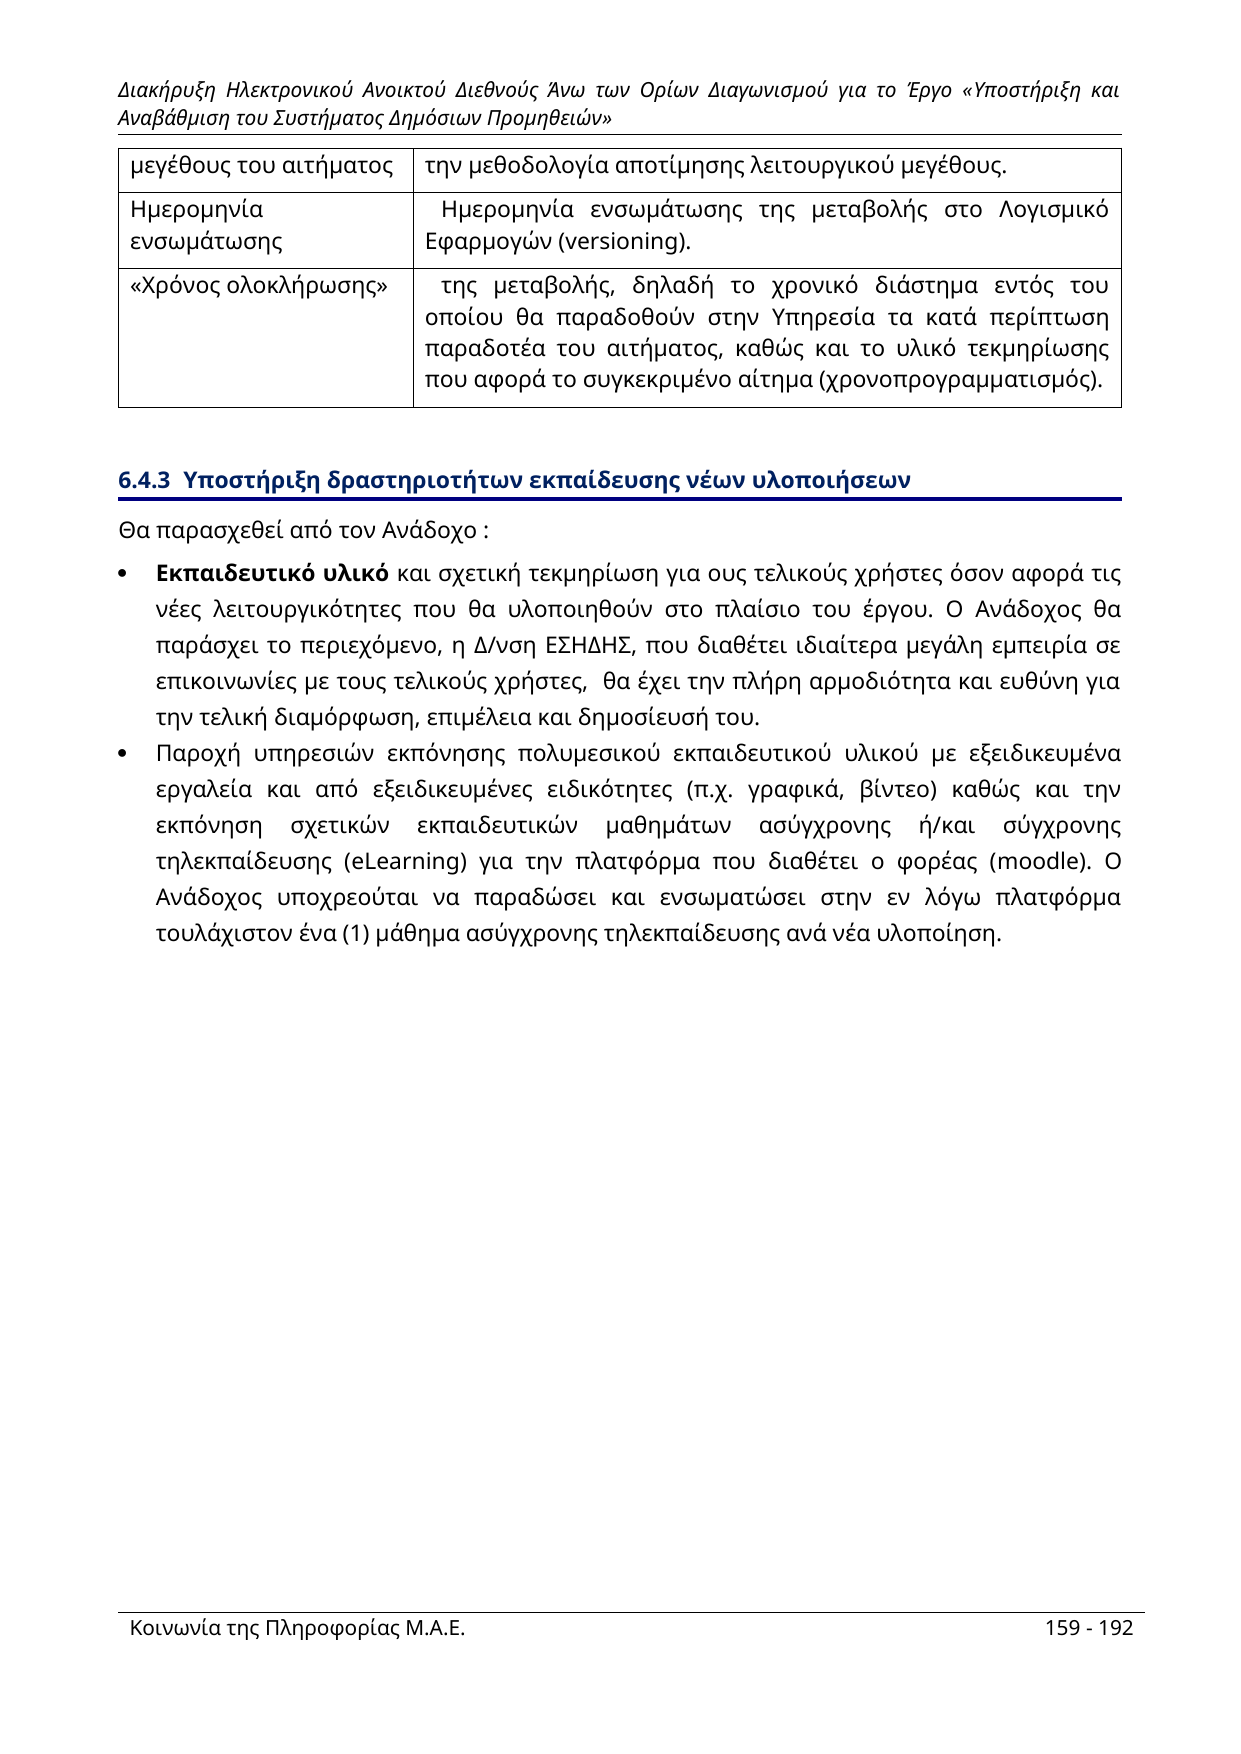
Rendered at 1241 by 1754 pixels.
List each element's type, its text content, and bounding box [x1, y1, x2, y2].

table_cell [119, 149, 413, 192]
table_cell Ημερομηνία ενσωμάτωσης [119, 193, 413, 268]
table_cell της μεταβολής, δηλαδή το χρονικό διάστημα εντός του οποίου θα παραδοθούν στην Υπηρεσία τα κατά περίπτωση παραδοτέα του αιτήματος, καθώς και το υλικό τεκμηρίωσης που αφορά το συγκεκριμένο αίτημα (χρονοπρογραμματισμός). [414, 269, 1121, 407]
list Εκπαιδευτικό υλικό και σχετική τεκμηρίωση για ους τελικούς χρήστες όσον αφορά τις νέες λειτουργικότητες που θα υλοποιηθούν στο πλαίσιο του έργου. Ο Ανάδοχος θα παράσχει το περιεχόμενο, η Δ/νση ΕΣΗΔΗΣ, που διαθέτει ιδιαίτερα μεγάλη εμπειρία σε επικοινωνίες με τους τελικούς χρήστες, θα έχει την πλήρη αρμοδιότητα και ευθύνη για την τελική διαμόρφωση, επιμέλεια και δημοσίευσή του. [118, 557, 1122, 732]
table_cell Ημερομηνία ενσωμάτωσης της μεταβολής στο Λογισμικό Εφαρμογών (versioning). [414, 193, 1121, 268]
table_cell «Χρόνος ολοκλήρωσης» [119, 269, 413, 407]
list Παροχή υπηρεσιών εκπόνησης πολυμεσικού εκπαιδευτικού υλικού με εξειδικευμένα εργαλεία και από εξειδικευμένες ειδικότητες (π.χ. γραφικά, βίντεο) καθώς και την εκπόνηση σχετικών εκπαιδευτικών μαθημάτων ασύγχρονης ή/και σύγχρονης τηλεκπαίδευσης (eLearning) για την πλατφόρμα που διαθέτει ο φορέας (moodle). Ο Ανάδοχος υποχρεούται να παραδώσει και ενσωματώσει στην εν λόγω πλατφόρμα τουλάχιστον ένα (1) μάθημα ασύγχρονης τηλεκπαίδευσης ανά νέα υλοποίηση. [118, 737, 1122, 948]
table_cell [414, 149, 1121, 192]
subtitle Υποστήριξη δραστηριοτήτων εκπαίδευσης νέων υλοποιήσεων [118, 464, 1122, 497]
text Θα παρασχεθεί από τον Ανάδοχο : [118, 514, 1122, 545]
